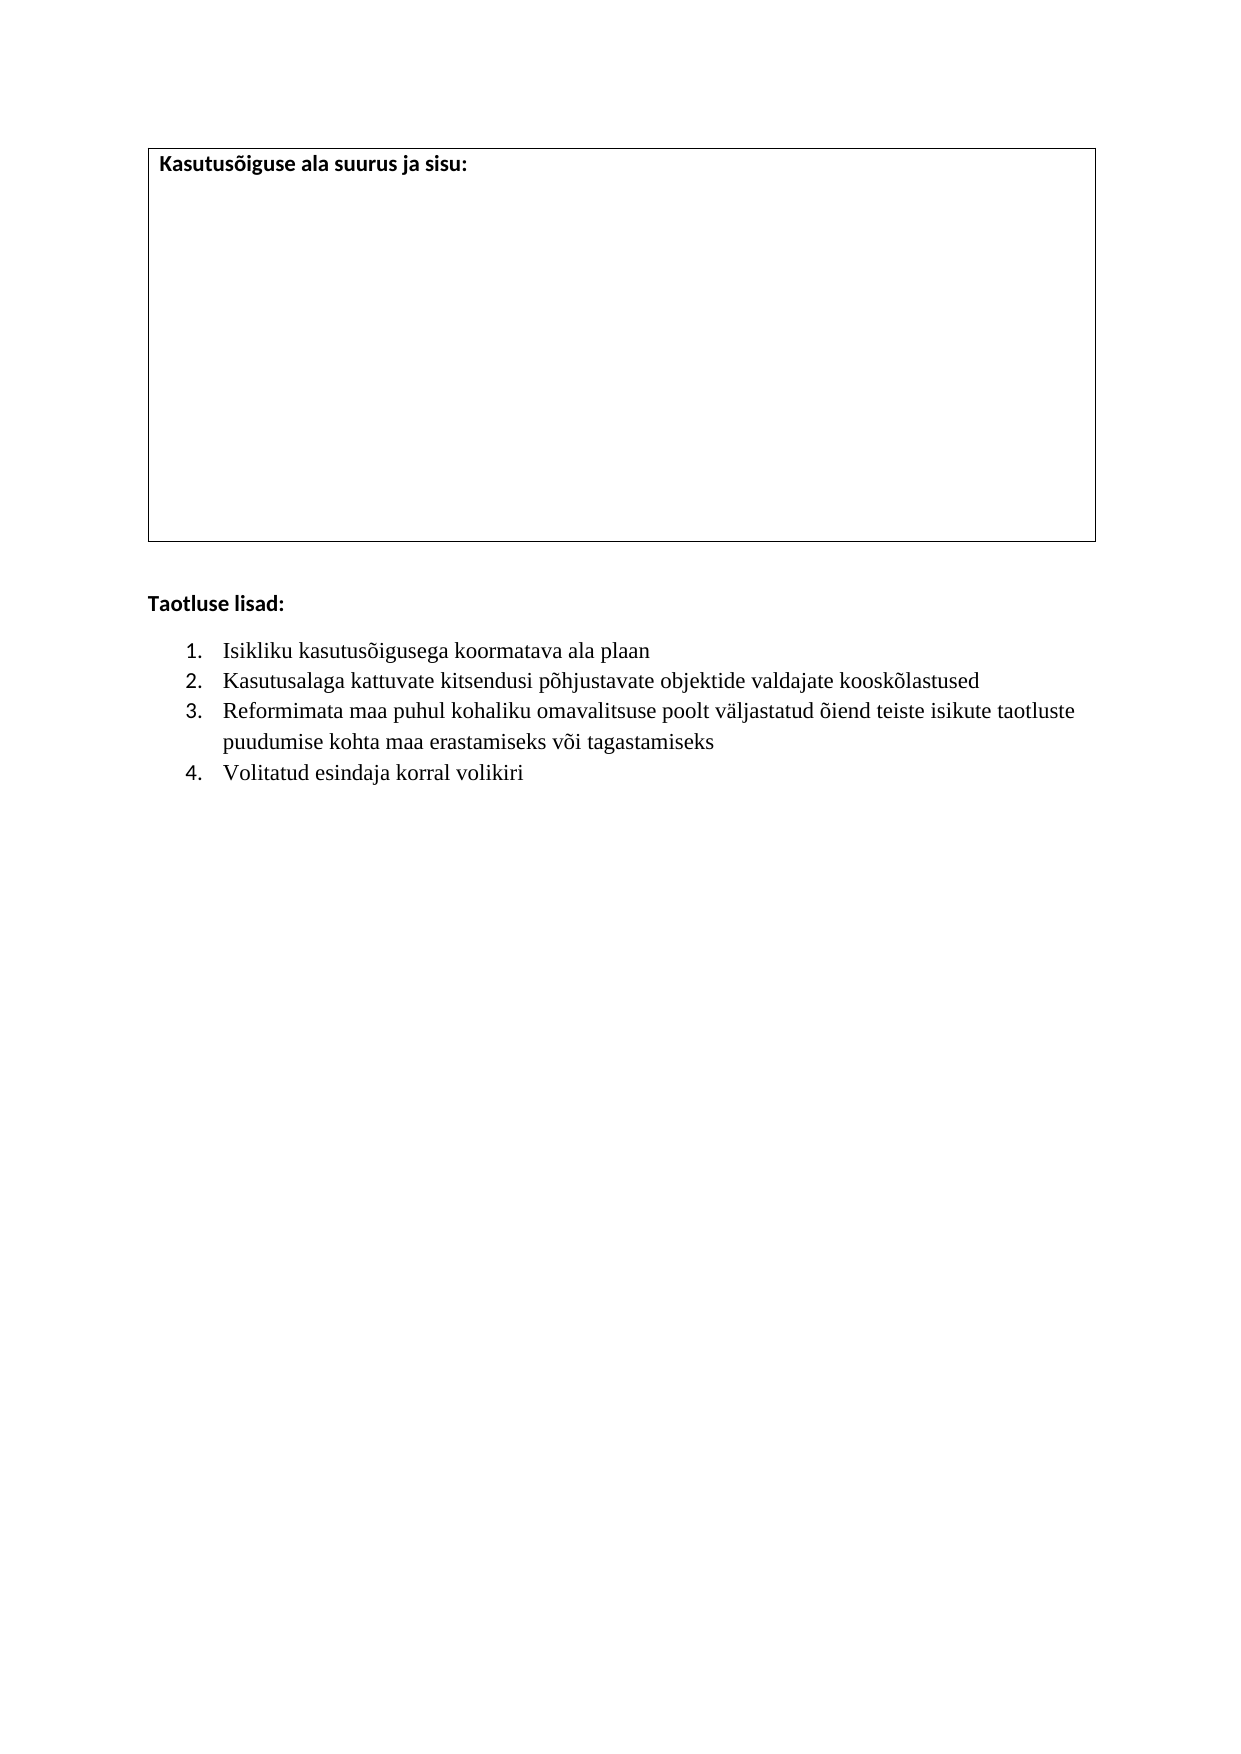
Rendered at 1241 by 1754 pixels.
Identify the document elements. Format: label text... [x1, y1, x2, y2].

table_cell Kasutusõiguse ala suurus ja sisu: [149, 149, 1095, 541]
list Volitatud esindaja korral volikiri [185, 758, 1093, 786]
list Reformimata maa puhul kohaliku omavalitsuse poolt väljastatud õiend teiste isikute taotluste puudumise kohta maa erastamiseks või tagastamiseks [185, 696, 1093, 754]
list Kasutusalaga kattuvate kitsendusi põhjustavate objektide valdajate kooskõlastused [185, 666, 1093, 694]
list Isikliku kasutusõigusega koormatava ala plaan [185, 636, 1093, 664]
text Taotluse lisad: [148, 589, 1093, 617]
